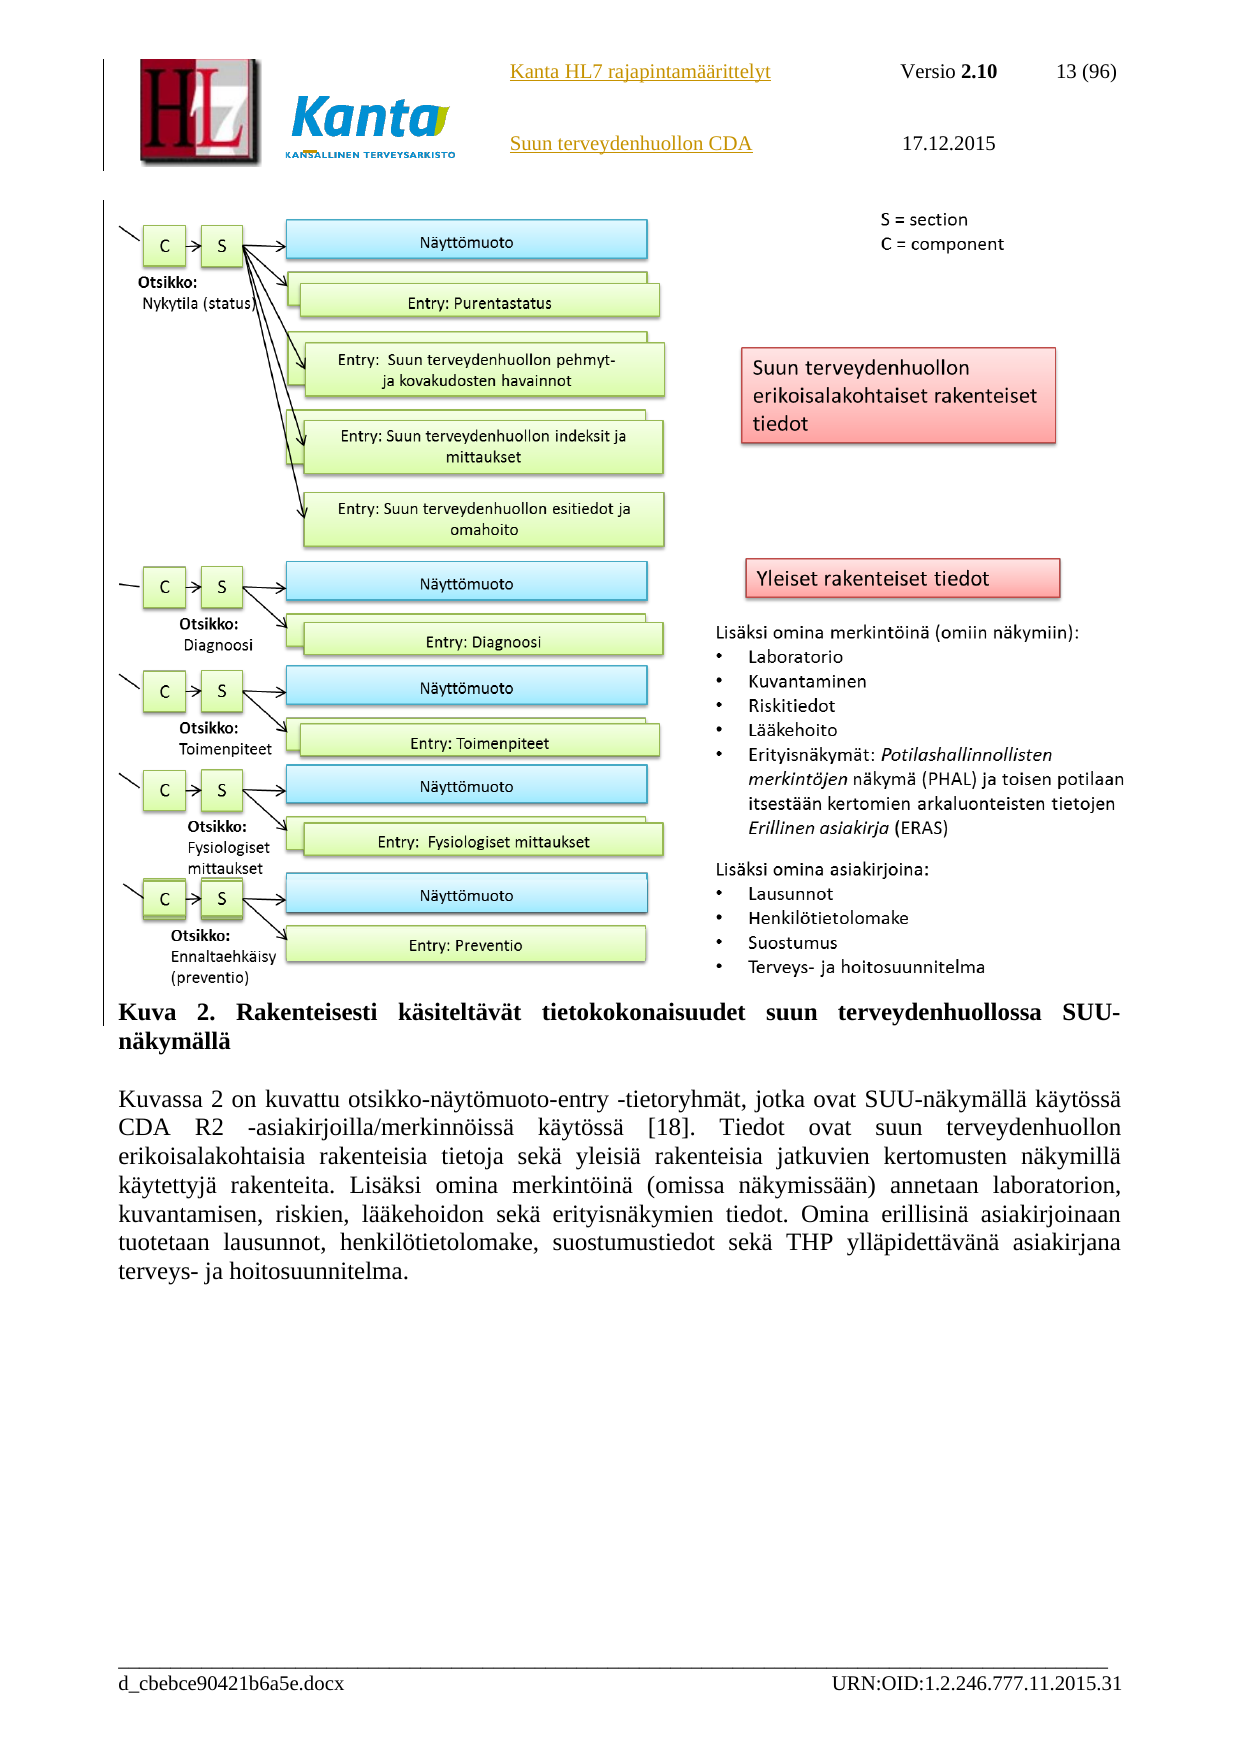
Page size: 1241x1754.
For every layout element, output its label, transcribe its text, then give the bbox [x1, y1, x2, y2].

picture [306, 96, 318, 110]
text Kuva 2. Rakenteisesti käsiteltävät tietokokonaisuudet suun terveydenhuollossa SUU-näkymällä [118, 998, 1122, 1055]
picture [285, 96, 455, 158]
picture [118, 200, 1148, 998]
text Kuvassa 2 on kuvattu otsikko-näytömuoto-entry -tietoryhmät, jotka ovat SUU-näkymällä käytössä CDA R2 -asiakirjoilla/merkinnöissä käytössä [18]. Tiedot ovat suun terveydenhuollon erikoisalakohtaisia rakenteisia tietoja sekä yleisiä rakenteisia jatkuvien kertomusten näkymillä käytettyjä rakenteita. Lisäksi omina merkintöinä (omissa näkymissään) annetaan laboratorion, kuvantamisen, riskien, lääkehoidon sekä erityisnäkymien tiedot. Omina erillisinä asiakirjoinaan tuotetaan lausunnot, henkilötietolomake, suostumustiedot sekä THP ylläpidettävänä asiakirjana terveys- ja hoitosuunnitelma. [118, 1084, 1122, 1285]
picture [140, 59, 263, 167]
